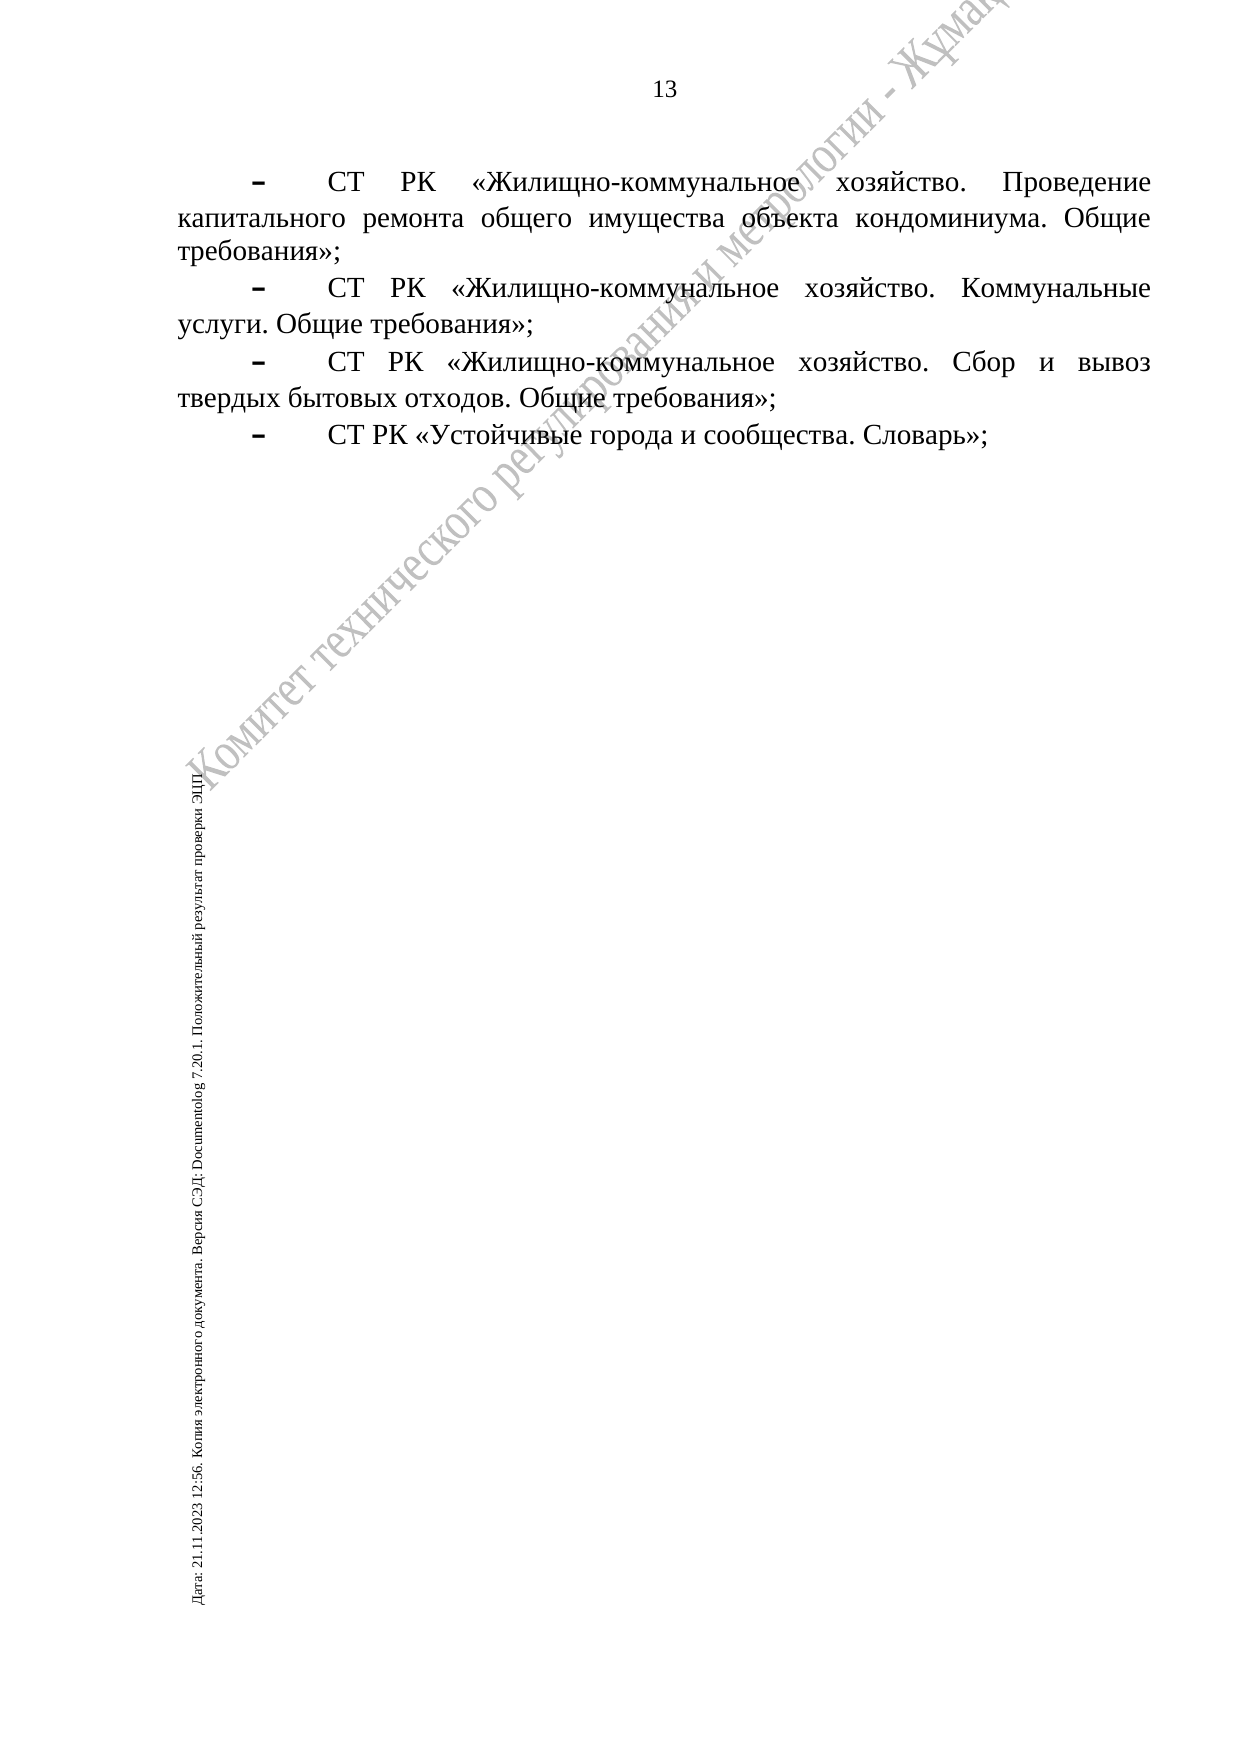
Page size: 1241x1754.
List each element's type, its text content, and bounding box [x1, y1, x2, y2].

list СТ РК «Жилищно-коммунальное хозяйство. Сбор и вывоз твердых бытовых отходов. Общие требования»; [177, 340, 1152, 413]
list СТ РК «Жилищно-коммунальное хозяйство. Коммунальные услуги. Общие требования»; [177, 267, 1152, 340]
list СТ РК «Устойчивые города и сообщества. Словарь»; [177, 413, 1152, 453]
list СТ РК «Жилищно-коммунальное хозяйство. Проведение капитального ремонта общего имущества объекта кондоминиума. Общие требования»; [177, 160, 1152, 267]
